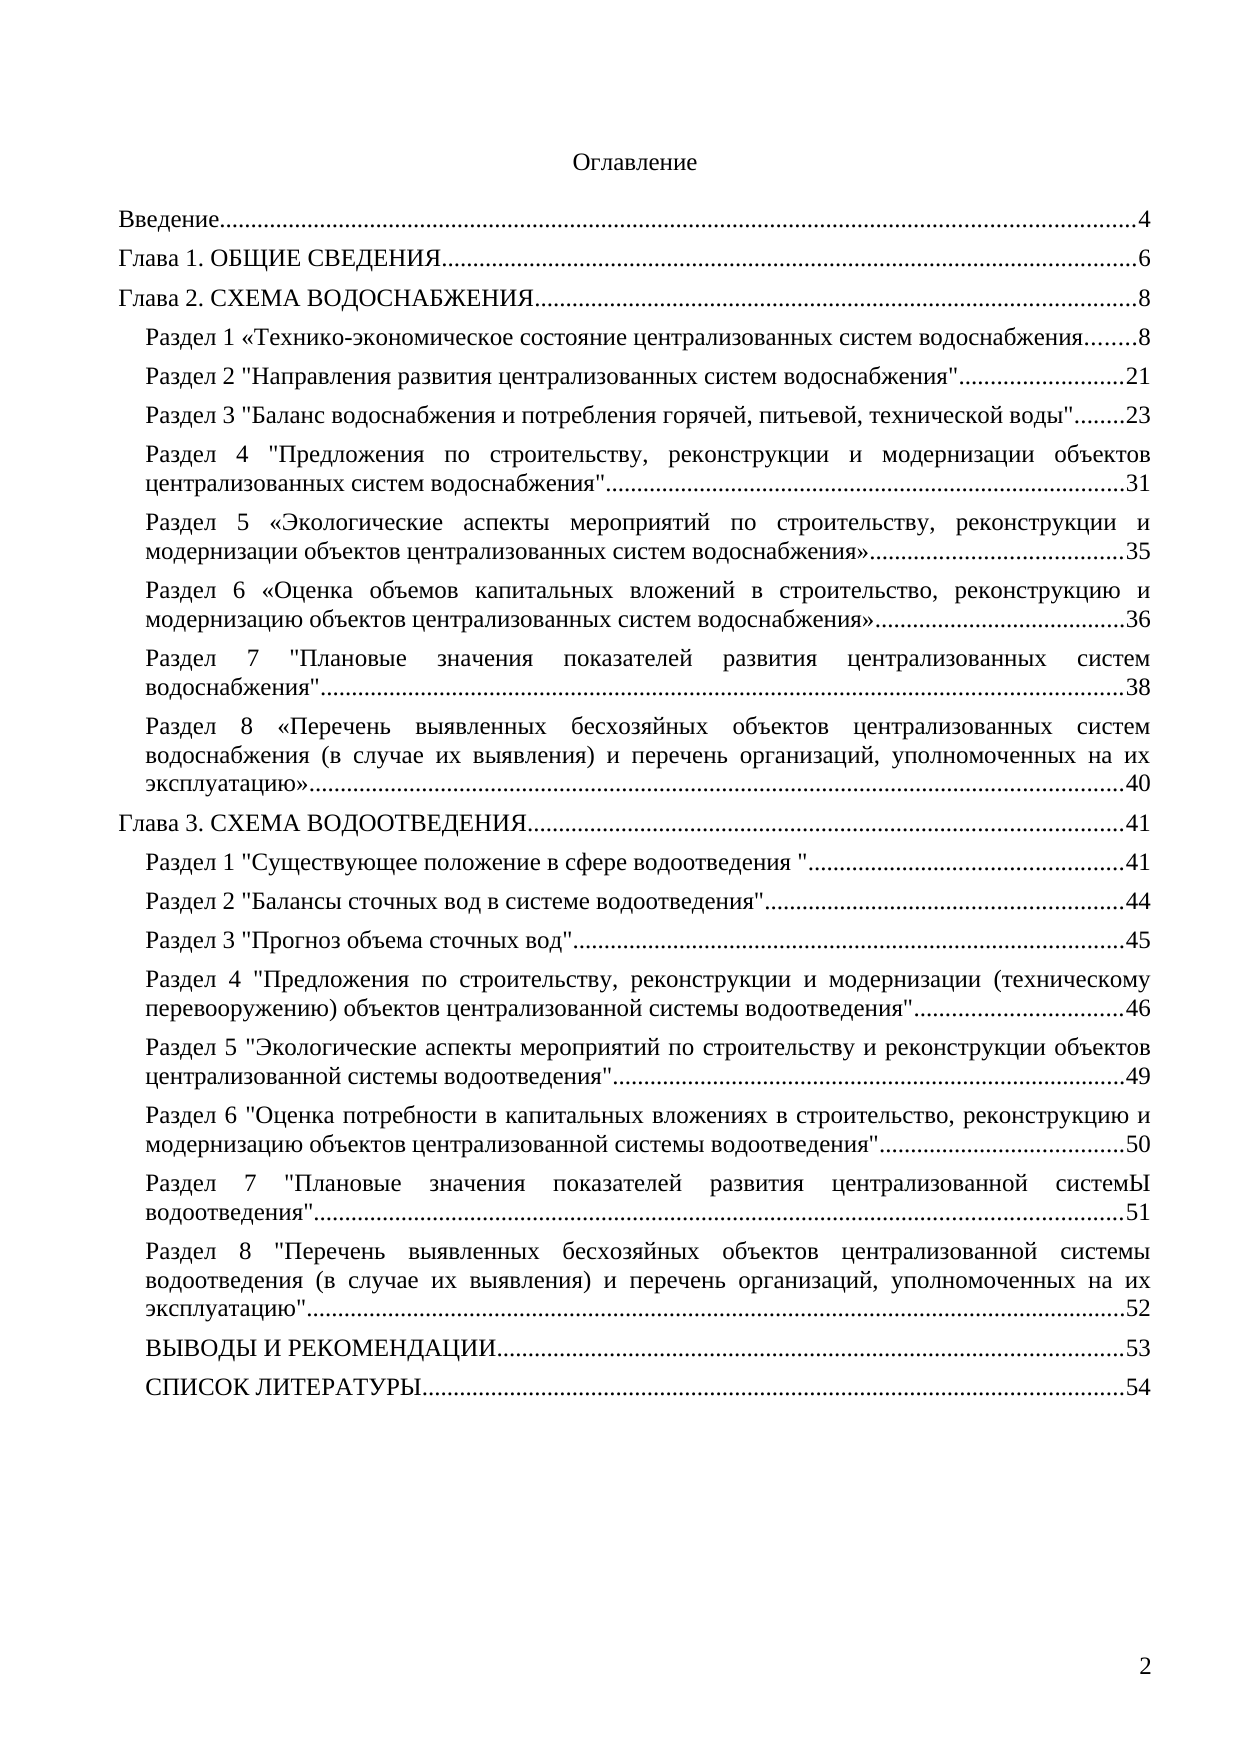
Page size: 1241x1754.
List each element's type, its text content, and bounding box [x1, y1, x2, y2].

text Раздел 3 "Баланс водоснабжения и потребления горячей, питьевой, технической воды" 23 [145, 400, 1152, 429]
text Глава 3. СХЕМА ВОДООТВЕДЕНИЯ 41 [118, 808, 1152, 836]
text Раздел 2 "Направления развития централизованных систем водоснабжения" 21 [145, 361, 1152, 390]
text Раздел 8 «Перечень выявленных бесхозяйных объектов централизованных систем водоснабжения (в случае их выявления) и перечень организаций, уполномоченных на их эксплуатацию» 40 [145, 711, 1152, 797]
text Раздел 6 "Оценка потребности в капитальных вложениях в строительство, реконструкцию и модернизацию объектов централизованной системы водоотведения" 50 [145, 1100, 1152, 1158]
text Раздел 7 "Плановые значения показателей развития централизованных систем водоснабжения" 38 [145, 643, 1152, 701]
text Раздел 8 "Перечень выявленных бесхозяйных объектов централизованной системы водоотведения (в случае их выявления) и перечень организаций, уполномоченных на их эксплуатацию" 52 [145, 1236, 1152, 1322]
text Введение 4 [118, 204, 1152, 233]
text Раздел 1 "Существующее положение в сфере водоотведения " 41 [145, 847, 1152, 876]
text Раздел 6 «Оценка объемов капитальных вложений в строительство, реконструкцию и модернизацию объектов централизованных систем водоснабжения» 36 [145, 575, 1152, 633]
text Раздел 1 «Технико-экономическое состояние централизованных систем водоснабжения 8 [145, 322, 1152, 351]
text Раздел 7 "Плановые значения показателей развития централизованной системЫ водоотведения" 51 [145, 1168, 1152, 1226]
text Раздел 3 "Прогноз объема сточных вод" 45 [145, 925, 1152, 954]
text Оглавление [118, 147, 1152, 176]
text ВЫВОДЫ И РЕКОМЕНДАЦИИ 53 [145, 1333, 1152, 1361]
text Глава 2. СХЕМА ВОДОСНАБЖЕНИЯ 8 [118, 283, 1152, 311]
text Раздел 5 "Экологические аспекты мероприятий по строительству и реконструкции объектов централизованной системы водоотведения" 49 [145, 1032, 1152, 1090]
text Раздел 2 "Балансы сточных вод в системе водоотведения" 44 [145, 886, 1152, 915]
text Раздел 4 "Предложения по строительству, реконструкции и модернизации объектов централизованных систем водоснабжения" 31 [145, 439, 1152, 497]
text Раздел 5 «Экологические аспекты мероприятий по строительству, реконструкции и модернизации объектов централизованных систем водоснабжения» 35 [145, 507, 1152, 565]
text СПИСОК ЛИТЕРАТУРЫ 54 [145, 1372, 1152, 1401]
text Раздел 4 "Предложения по строительству, реконструкции и модернизации (техническому перевооружению) объектов централизованной системы водоотведения" 46 [145, 964, 1152, 1022]
text Глава 1. ОБЩИЕ СВЕДЕНИЯ 6 [118, 243, 1152, 272]
